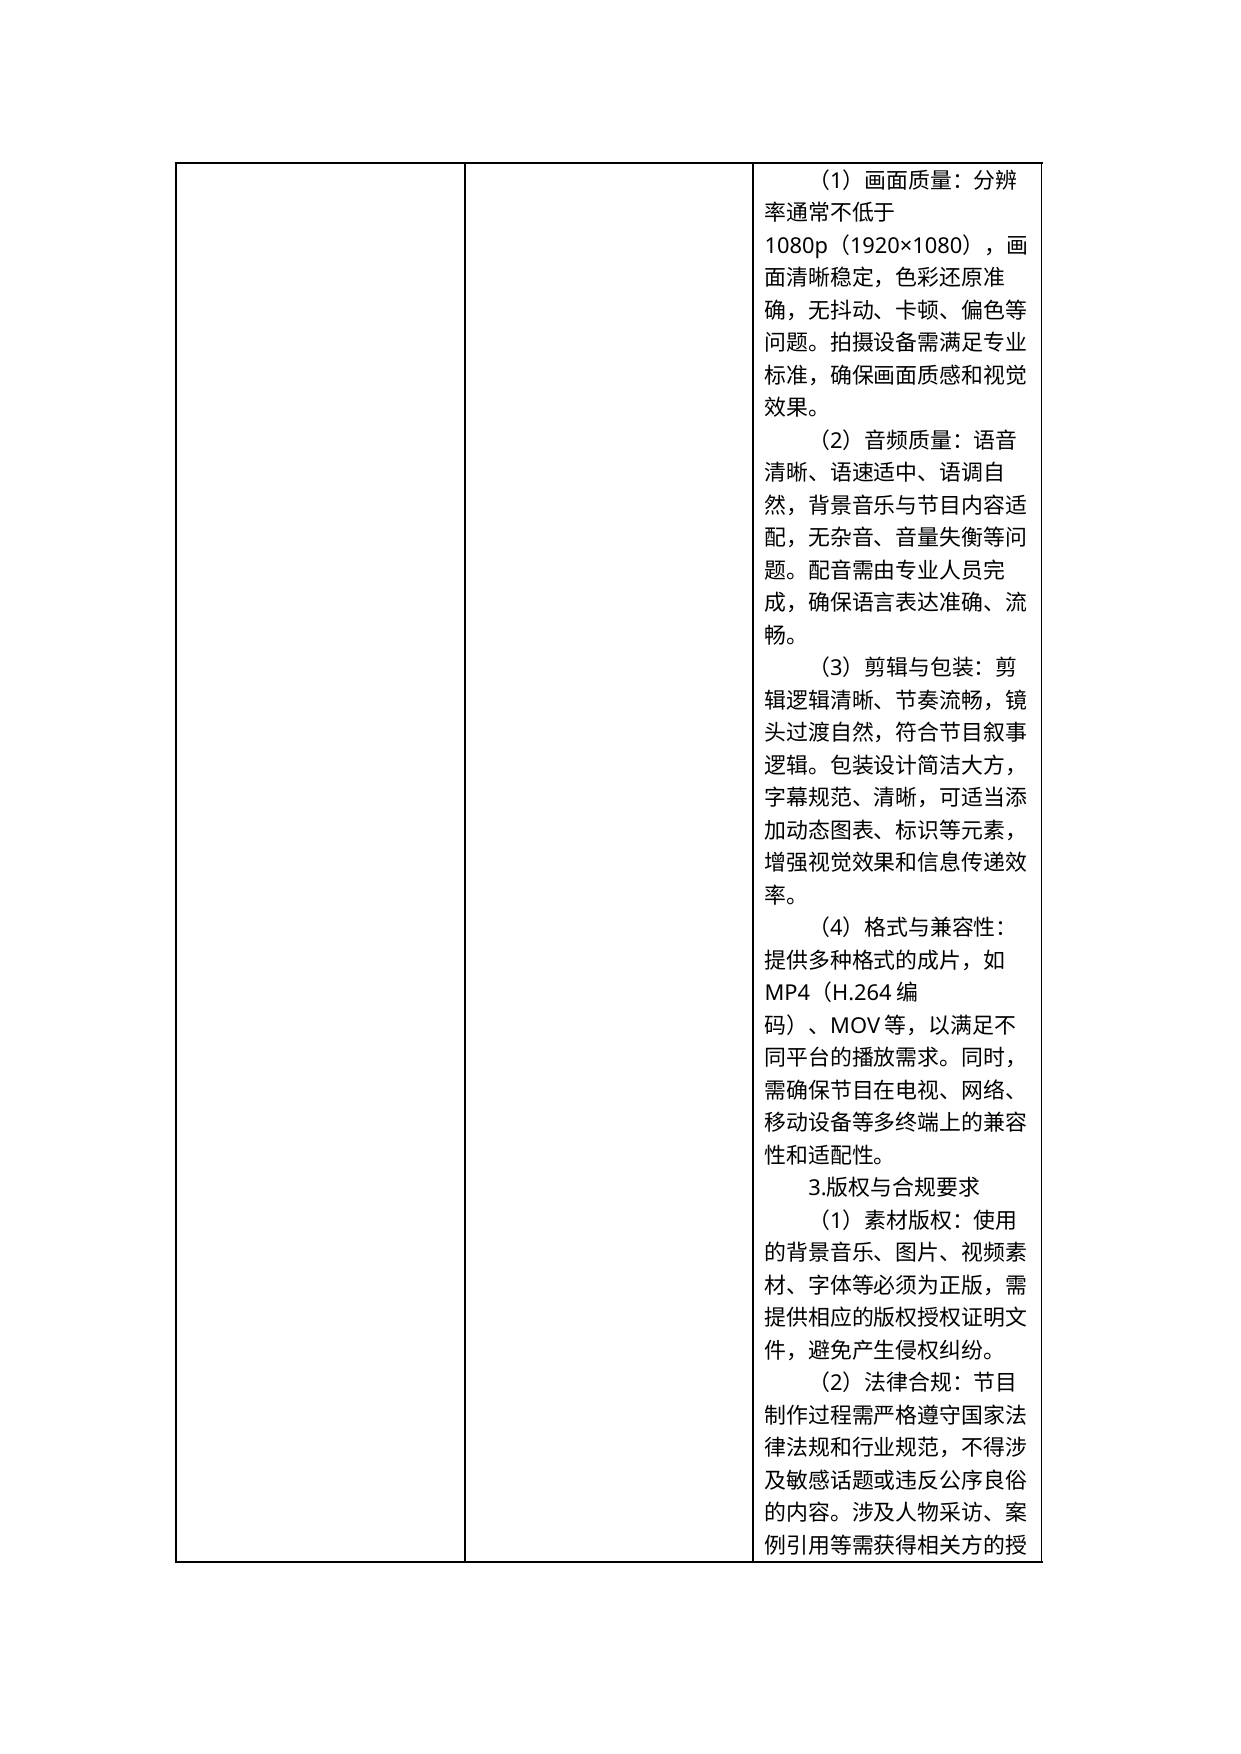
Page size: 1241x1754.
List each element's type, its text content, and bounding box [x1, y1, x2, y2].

table_cell [466, 164, 752, 1561]
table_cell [754, 164, 1041, 1561]
table_cell 1 [177, 164, 464, 1561]
